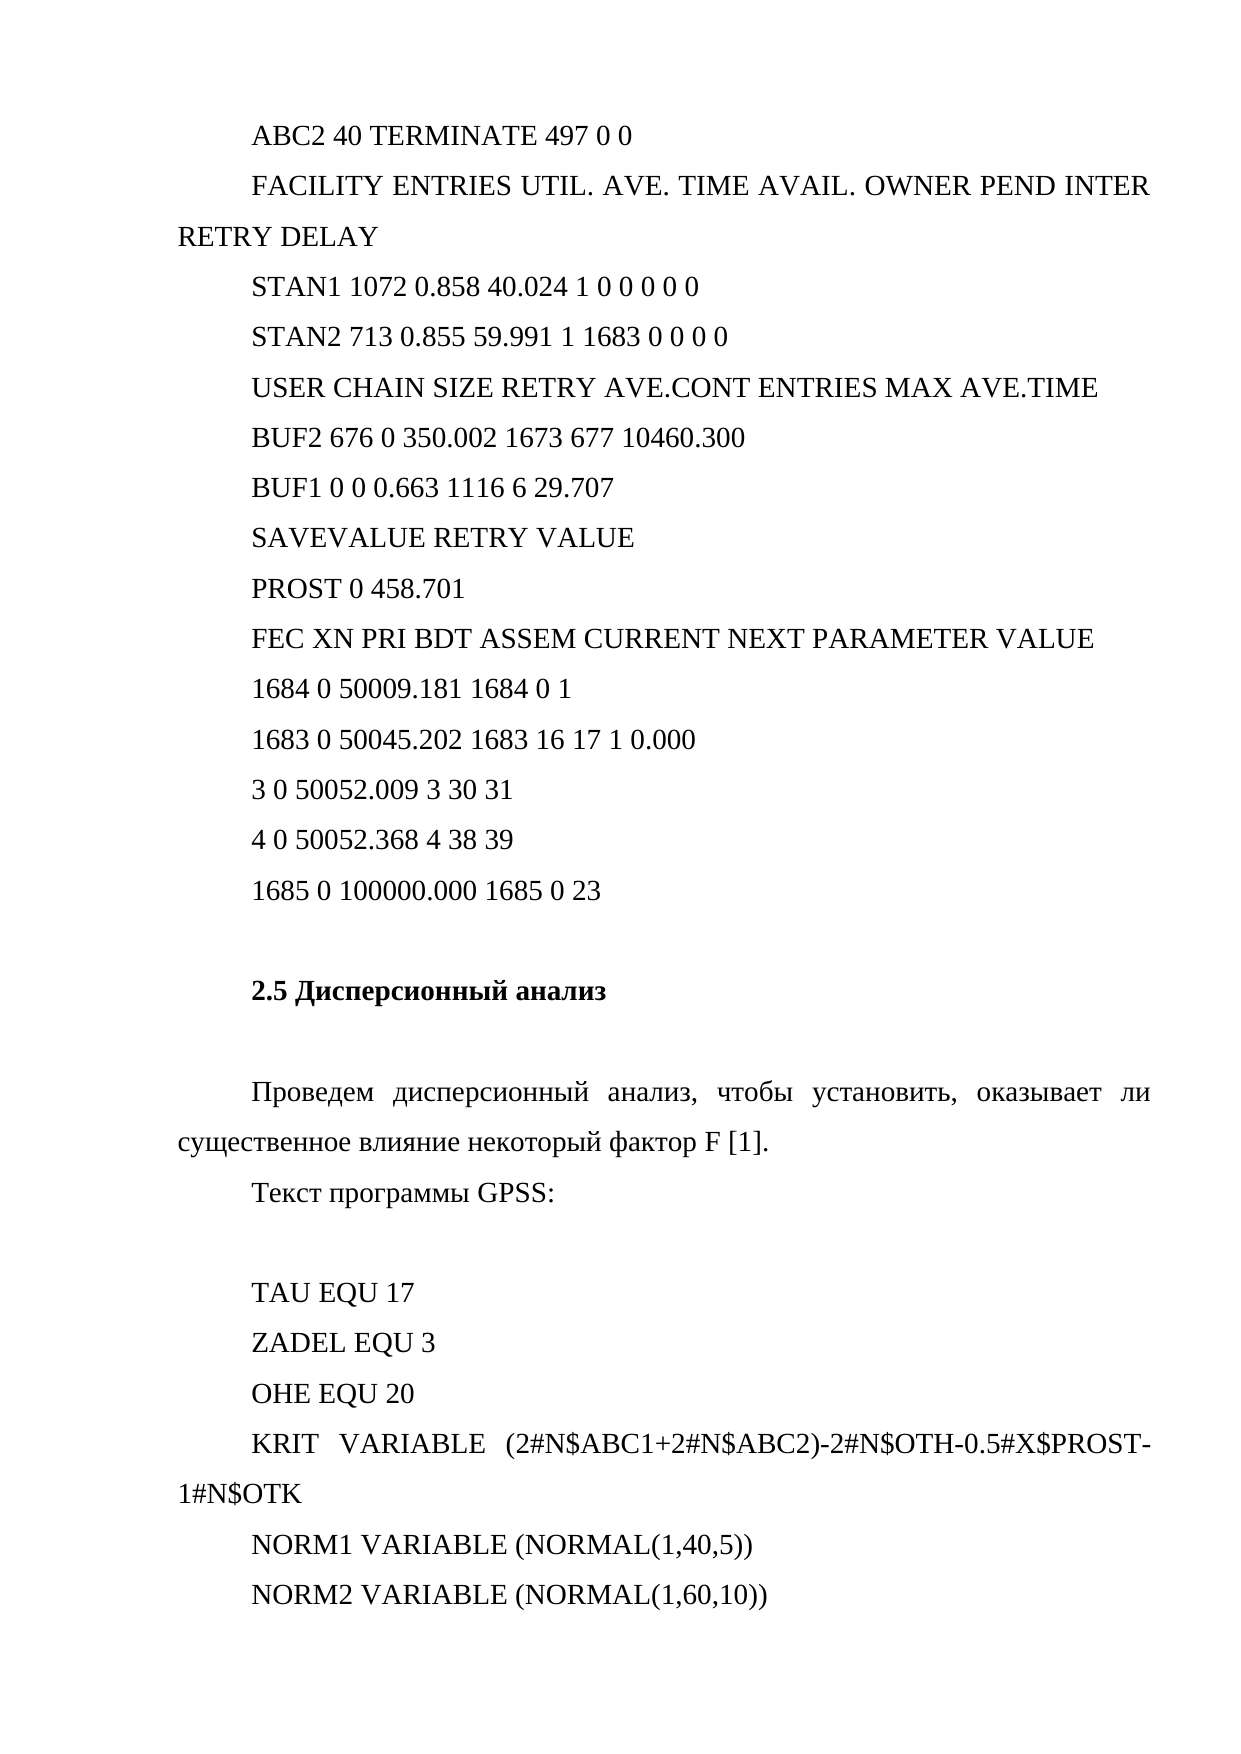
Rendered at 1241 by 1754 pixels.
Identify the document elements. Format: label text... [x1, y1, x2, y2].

text ABC2 40 TERMINATE 497 0 0 [177, 118, 1152, 152]
text FEC XN PRI BDT ASSEM CURRENT NEXT PARAMETER VALUE [177, 621, 1152, 655]
text ZADEL EQU 3 [177, 1326, 1152, 1359]
subtitle 2.5 Дисперсионный анализ [177, 973, 1152, 1007]
text 4 0 50052.368 4 38 39 [177, 822, 1152, 856]
text KRIT VARIABLE (2#N$ABC1+2#N$ABC2)-2#N$OTH-0.5#X$PROST-1#N$OTK [177, 1426, 1152, 1510]
text 1685 0 100000.000 1685 0 23 [177, 873, 1152, 906]
text NORM2 VARIABLE (NORMAL(1,60,10)) [177, 1577, 1152, 1611]
text Проведем дисперсионный анализ, чтобы установить, оказывает ли существенное влияние некоторый фактор F [1]. [177, 1074, 1152, 1158]
text BUF2 676 0 350.002 1673 677 10460.300 [177, 420, 1152, 453]
text 1684 0 50009.181 1684 0 1 [177, 672, 1152, 705]
text USER CHAIN SIZE RETRY AVE.CONT ENTRIES MAX AVE.TIME [177, 370, 1152, 403]
text SAVEVALUE RETRY VALUE [177, 521, 1152, 554]
text STAN1 1072 0.858 40.024 1 0 0 0 0 0 [177, 269, 1152, 303]
text TAU EQU 17 [177, 1275, 1152, 1309]
text 3 0 50052.009 3 30 31 [177, 772, 1152, 806]
text FACILITY ENTRIES UTIL. AVE. TIME AVAIL. OWNER PEND INTER RETRY DELAY [177, 168, 1152, 252]
text 1683 0 50045.202 1683 16 17 1 0.000 [177, 722, 1152, 755]
text OHE EQU 20 [177, 1376, 1152, 1409]
text PROST 0 458.701 [177, 571, 1152, 604]
text Текст программы GPSS: [177, 1175, 1152, 1208]
text NORM1 VARIABLE (NORMAL(1,40,5)) [177, 1527, 1152, 1560]
text STAN2 713 0.855 59.991 1 1683 0 0 0 0 [177, 319, 1152, 353]
text BUF1 0 0 0.663 1116 6 29.707 [177, 470, 1152, 504]
